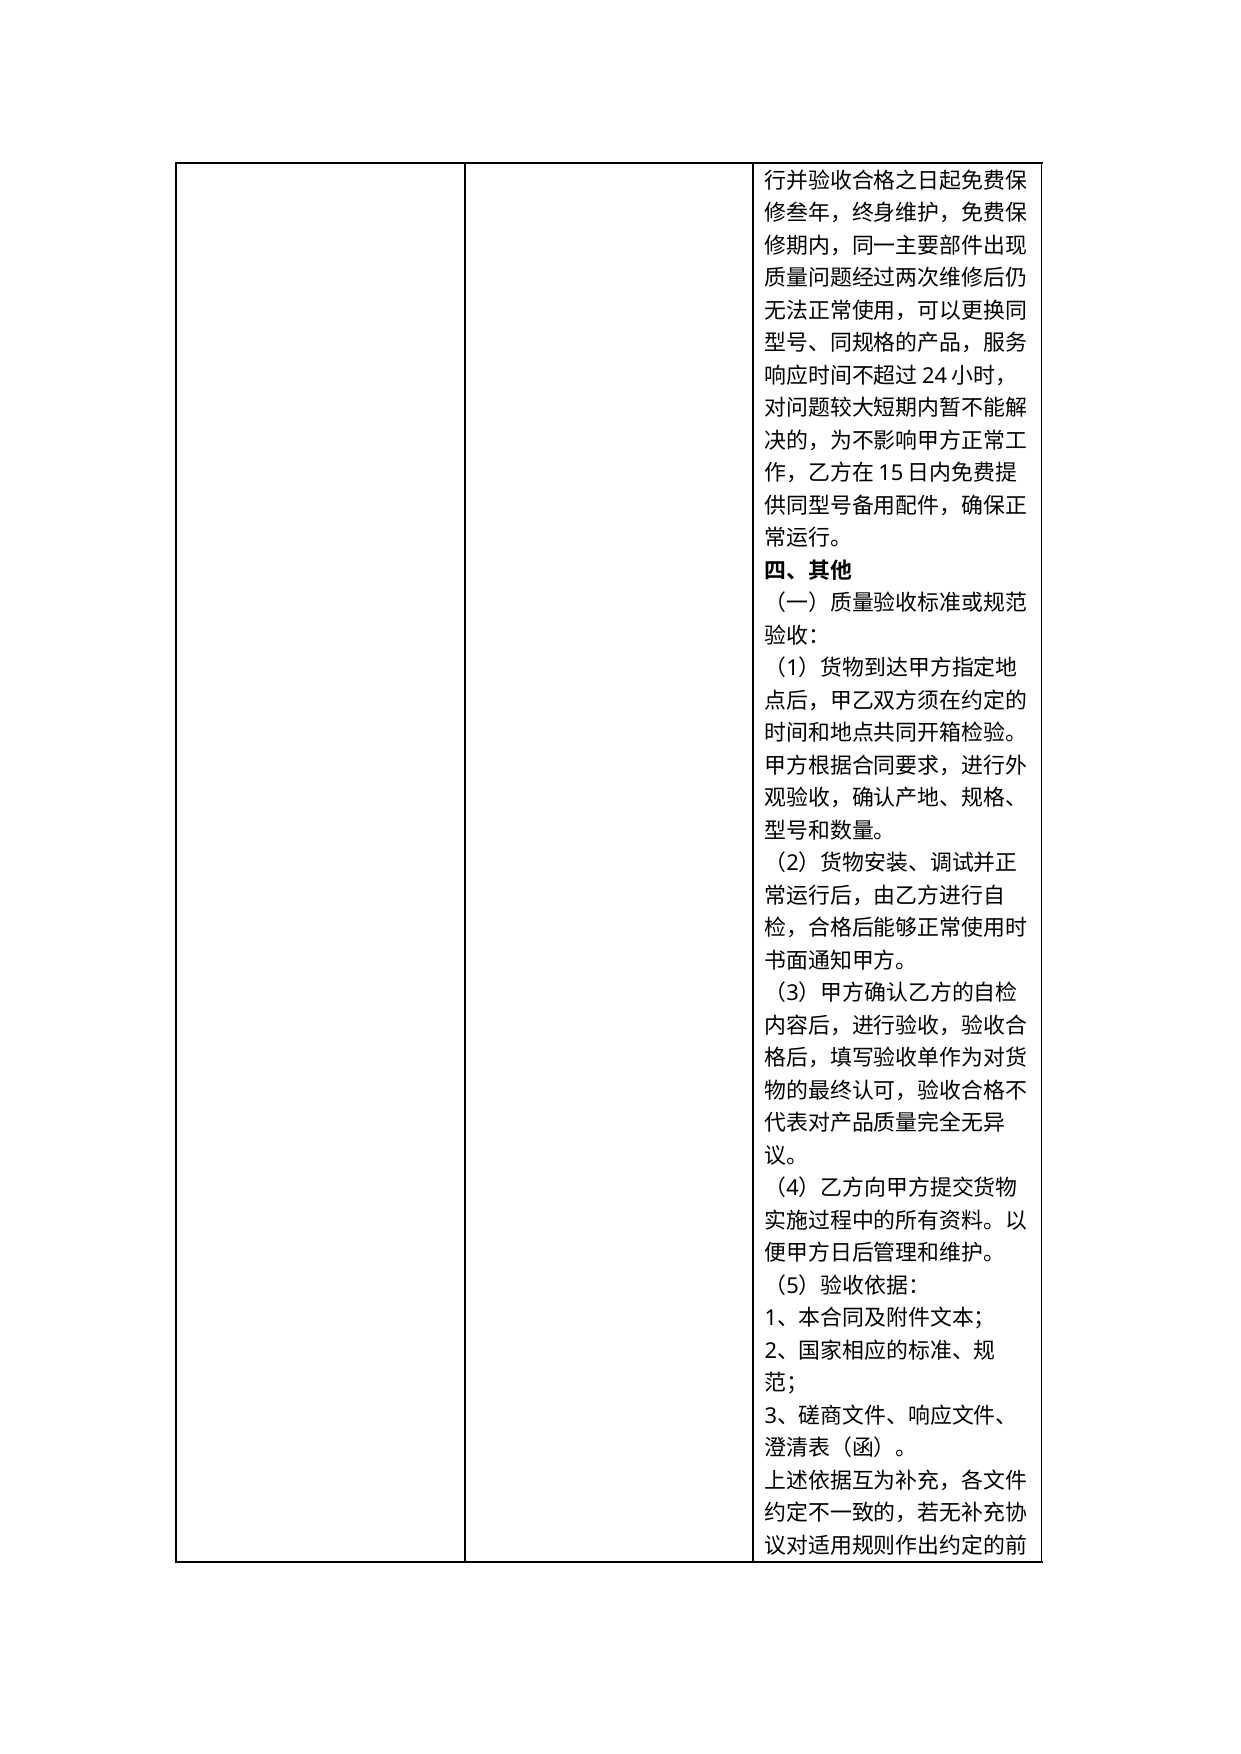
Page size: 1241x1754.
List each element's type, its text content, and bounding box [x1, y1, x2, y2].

table_cell 1 [177, 164, 464, 1561]
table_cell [754, 164, 1041, 1561]
table_cell [466, 164, 752, 1561]
